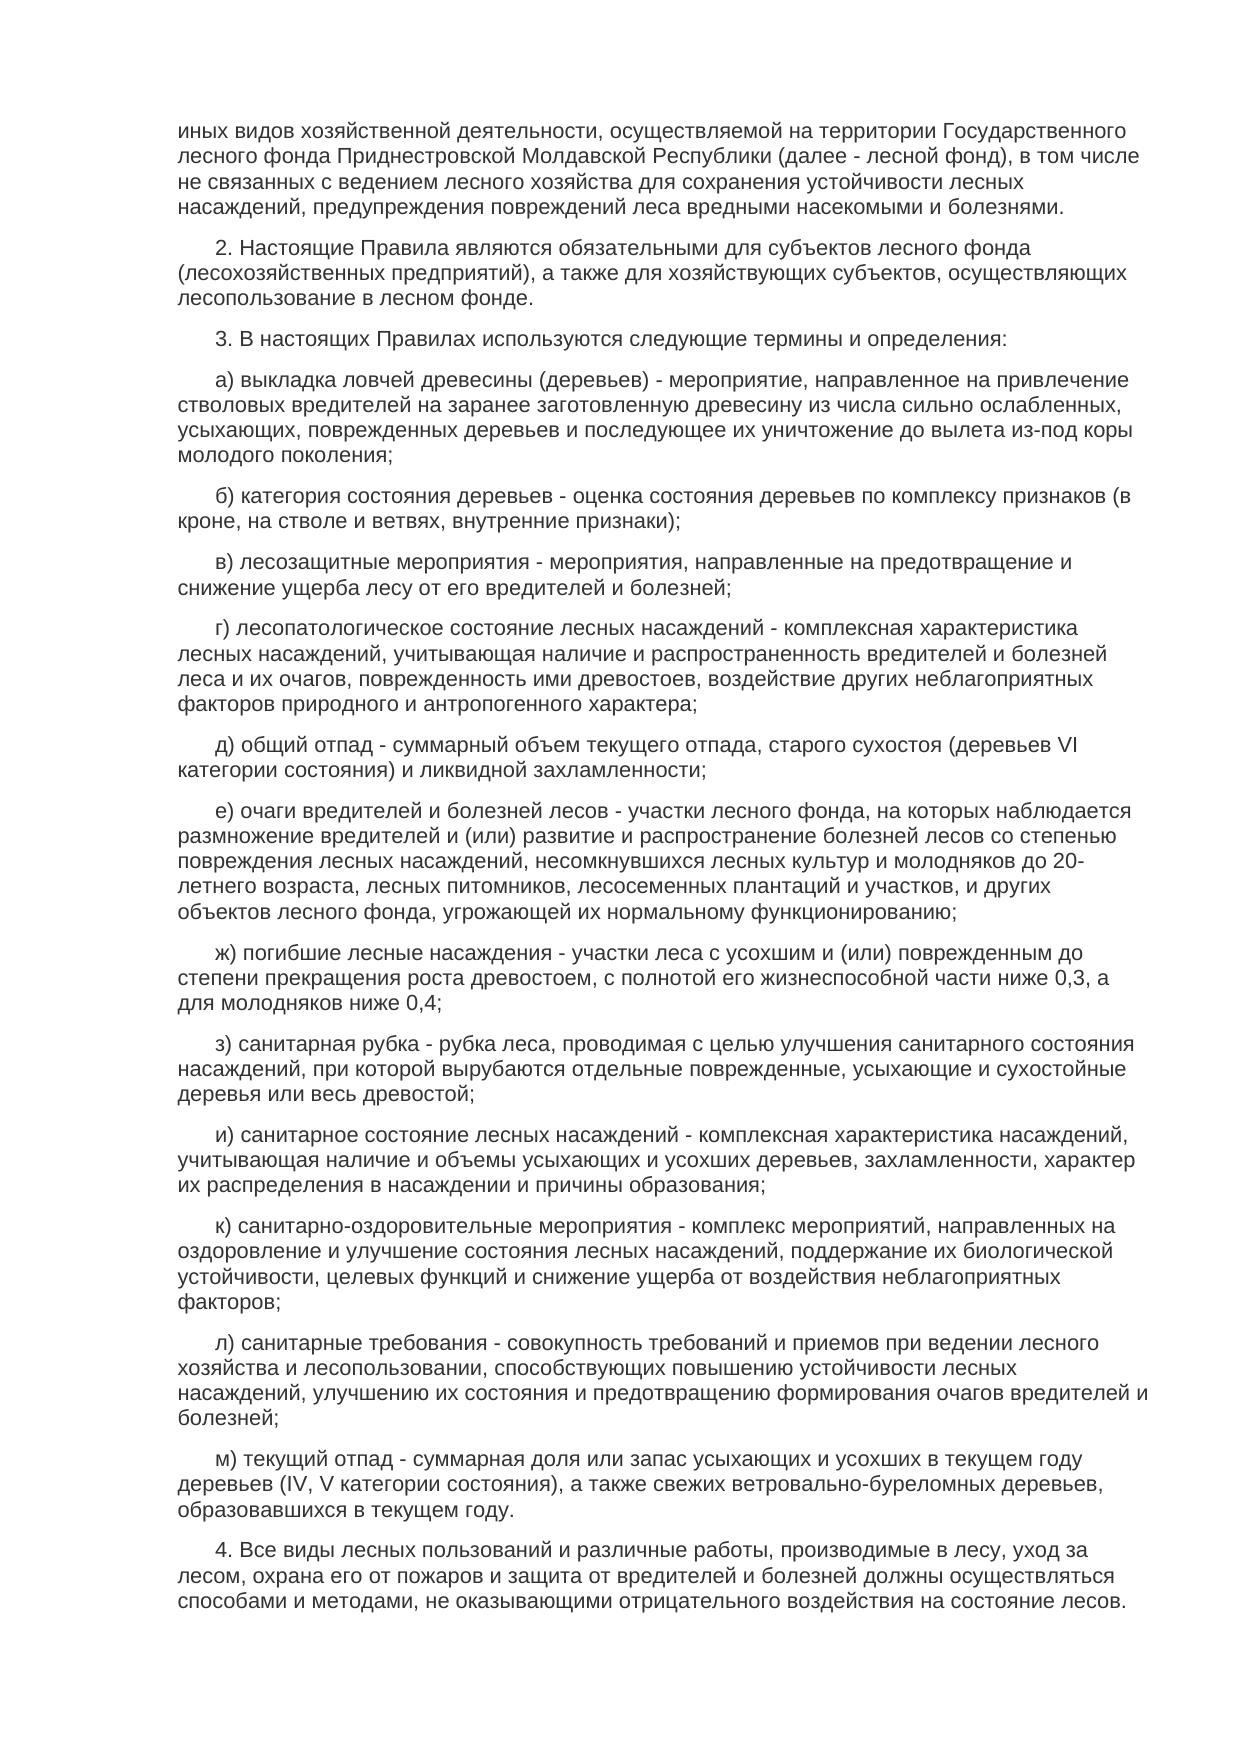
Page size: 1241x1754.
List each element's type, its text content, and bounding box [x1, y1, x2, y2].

text в) лесозащитные мероприятия - мероприятия, направленные на предотвращение и снижение ущерба лесу от его вредителей и болезней; [177, 549, 1152, 599]
text б) категория состояния деревьев - оценка состояния деревьев по комплексу признаков (в кроне, на стволе и ветвях, внутренние признаки); [177, 483, 1152, 533]
text г) лесопатологическое состояние лесных насаждений - комплексная характеристика лесных насаждений, учитывающая наличие и распространенность вредителей и болезней леса и их очагов, поврежденность ими древостоев, воздействие других неблагоприятных факторов природного и антропогенного характера; [177, 615, 1152, 716]
text а) выкладка ловчей древесины (деревьев) - мероприятие, направленное на привлечение стволовых вредителей на заранее заготовленную древесину из числа сильно ослабленных, усыхающих, поврежденных деревьев и последующее их уничтожение до вылета из-под коры молодого поколения; [177, 367, 1152, 467]
text 4. Все виды лесных пользований и различные работы, производимые в лесу, уход за лесом, охрана его от пожаров и защита от вредителей и болезней должны осуществляться способами и методами, не оказывающими отрицательного воздействия на состояние лесов. [177, 1537, 1152, 1613]
text ж) погибшие лесные насаждения - участки леса с усохшим и (или) поврежденным до степени прекращения роста древостоем, с полнотой его жизнеспособной части ниже 0,3, а для молодняков ниже 0,4; [177, 939, 1152, 1015]
text е) очаги вредителей и болезней лесов - участки лесного фонда, на которых наблюдается размножение вредителей и (или) развитие и распространение болезней лесов со степенью повреждения лесных насаждений, несомкнувшихся лесных культур и молодняков до 20-летнего возраста, лесных питомников, лесосеменных плантаций и участков, и других объектов лесного фонда, угрожающей их нормальному функционированию; [177, 798, 1152, 924]
text м) текущий отпад - суммарная доля или запас усыхающих и усохших в текущем году деревьев (IV, V категории состояния), а также свежих ветровально-буреломных деревьев, образовавшихся в текущем году. [177, 1446, 1152, 1522]
text л) санитарные требования - совокупность требований и приемов при ведении лесного хозяйства и лесопользовании, способствующих повышению устойчивости лесных насаждений, улучшению их состояния и предотвращению формирования очагов вредителей и болезней; [177, 1329, 1152, 1430]
text и) санитарное состояние лесных насаждений - комплексная характеристика насаждений, учитывающая наличие и объемы усыхающих и усохших деревьев, захламленности, характер их распределения в насаждении и причины образования; [177, 1122, 1152, 1197]
text д) общий отпад - суммарный объем текущего отпада, старого сухостоя (деревьев VI категории состояния) и ликвидной захламленности; [177, 732, 1152, 782]
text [177, 118, 1152, 219]
text з) санитарная рубка - рубка леса, проводимая с целью улучшения санитарного состояния насаждений, при которой вырубаются отдельные поврежденные, усыхающие и сухостойные деревья или весь древостой; [177, 1031, 1152, 1106]
text 2. Настоящие Правила являются обязательными для субъектов лесного фонда (лесохозяйственных предприятий), а также для хозяйствующих субъектов, осуществляющих лесопользование в лесном фонде. [177, 234, 1152, 310]
text 3. В настоящих Правилах используются следующие термины и определения: [177, 326, 1152, 351]
text к) санитарно-оздоровительные мероприятия - комплекс мероприятий, направленных на оздоровление и улучшение состояния лесных насаждений, поддержание их биологической устойчивости, целевых функций и снижение ущерба от воздействия неблагоприятных факторов; [177, 1213, 1152, 1314]
